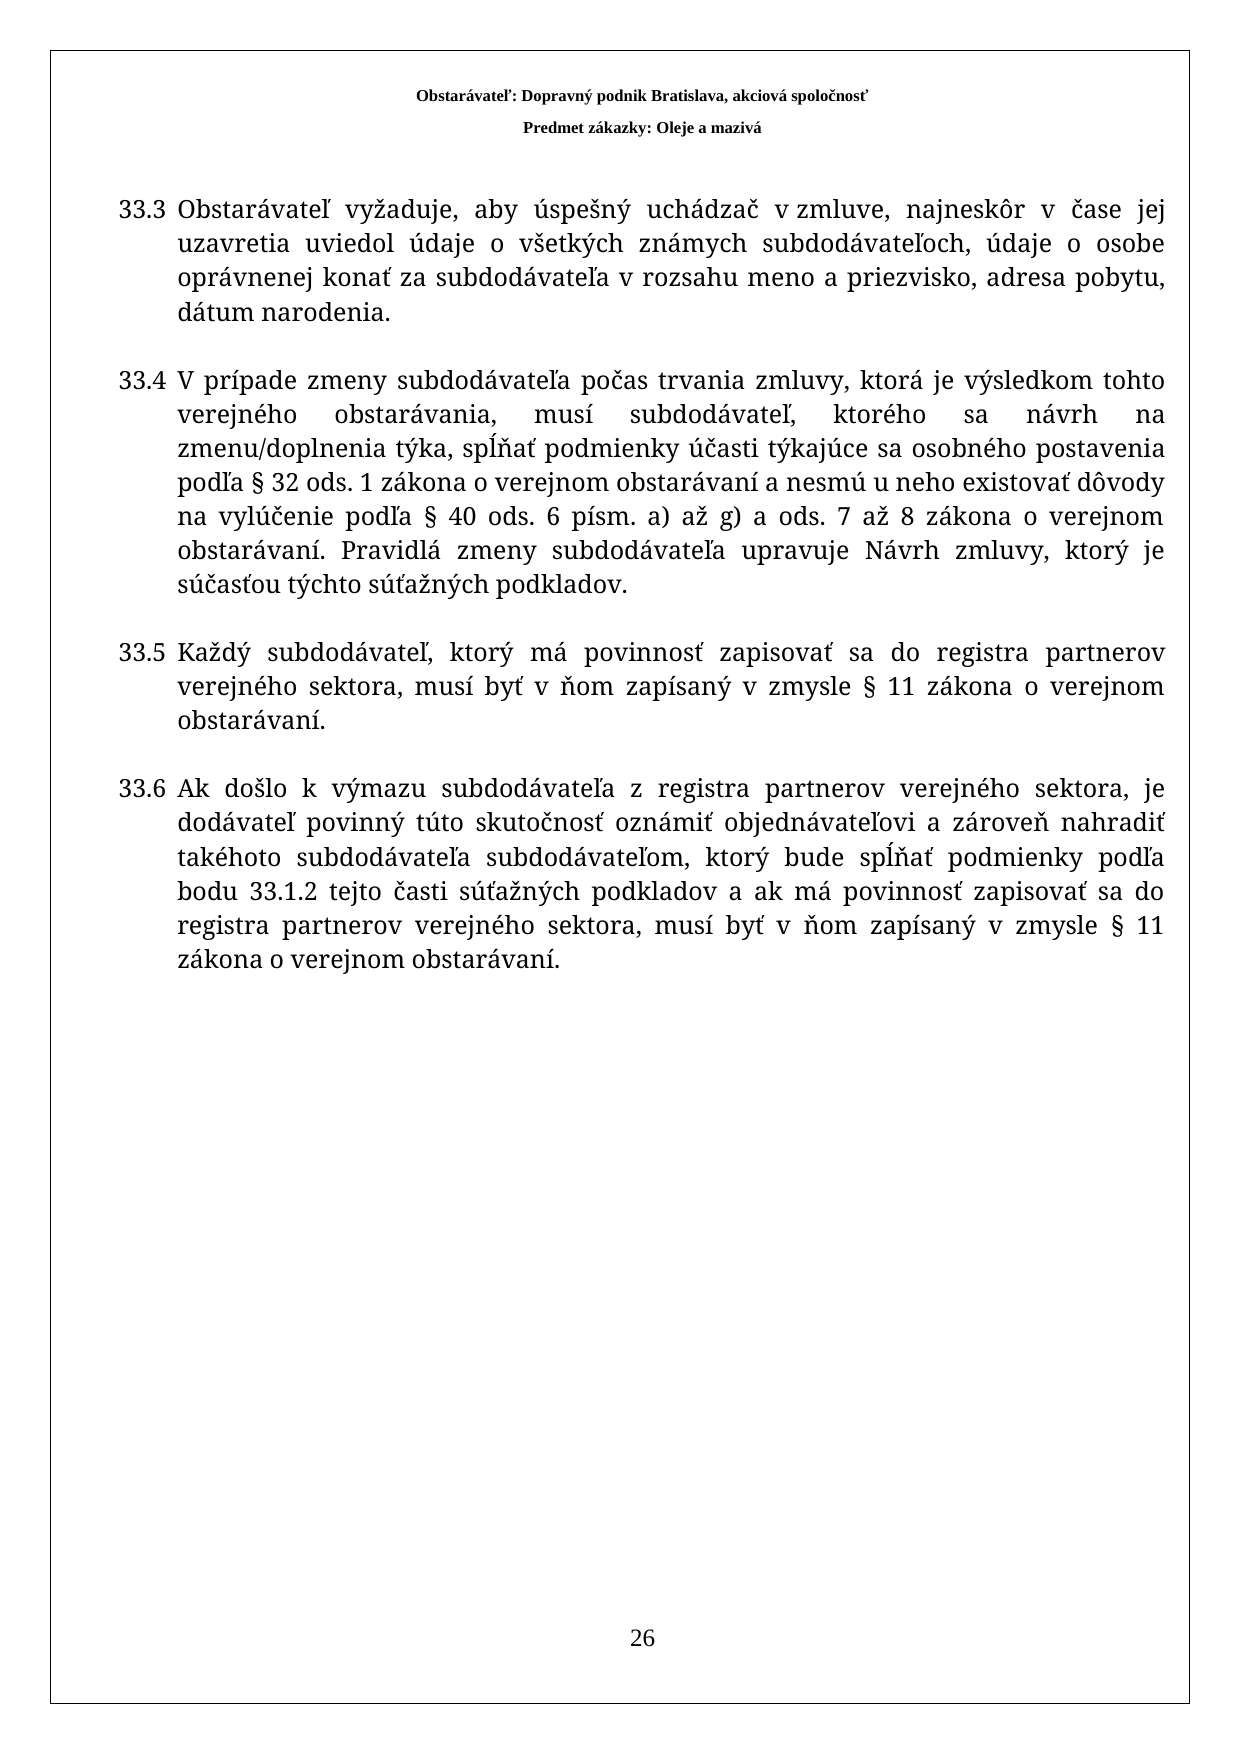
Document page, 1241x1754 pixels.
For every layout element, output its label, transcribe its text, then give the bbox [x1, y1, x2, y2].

text 33.3 Obstarávateľ vyžaduje, aby úspešný uchádzač v zmluve, najneskôr v čase jej uzavretia uviedol údaje o všetkých známych subdodávateľoch, údaje o osobe oprávnenej konať za subdodávateľa v rozsahu meno a priezvisko, adresa pobytu, dátum narodenia. [118, 192, 1166, 328]
text 33.5 Každý subdodávateľ, ktorý má povinnosť zapisovať sa do registra partnerov verejného sektora, musí byť v ňom zapísaný v zmysle § 11 zákona o verejnom obstarávaní. [118, 635, 1166, 737]
text 33.6 Ak došlo k výmazu subdodávateľa z registra partnerov verejného sektora, je dodávateľ povinný túto skutočnosť oznámiť objednávateľovi a zároveň nahradiť takéhoto subdodávateľa subdodávateľom, ktorý bude spĺňať podmienky podľa bodu 33.1.2 tejto časti súťažných podkladov a ak má povinnosť zapisovať sa do registra partnerov verejného sektora, musí byť v ňom zapísaný v zmysle § 11 zákona o verejnom obstarávaní. [118, 771, 1166, 975]
text 33.4 V prípade zmeny subdodávateľa počas trvania zmluvy, ktorá je výsledkom tohto verejného obstarávania, musí subdodávateľ, ktorého sa návrh na zmenu/doplnenia týka, spĺňať podmienky účasti týkajúce sa osobného postavenia podľa § 32 ods. 1 zákona o verejnom obstarávaní a nesmú u neho existovať dôvody na vylúčenie podľa § 40 ods. 6 písm. a) až g) a ods. 7 až 8 zákona o verejnom obstarávaní. Pravidlá zmeny subdodávateľa upravuje Návrh zmluvy, ktorý je súčasťou týchto súťažných podkladov. [118, 362, 1166, 601]
